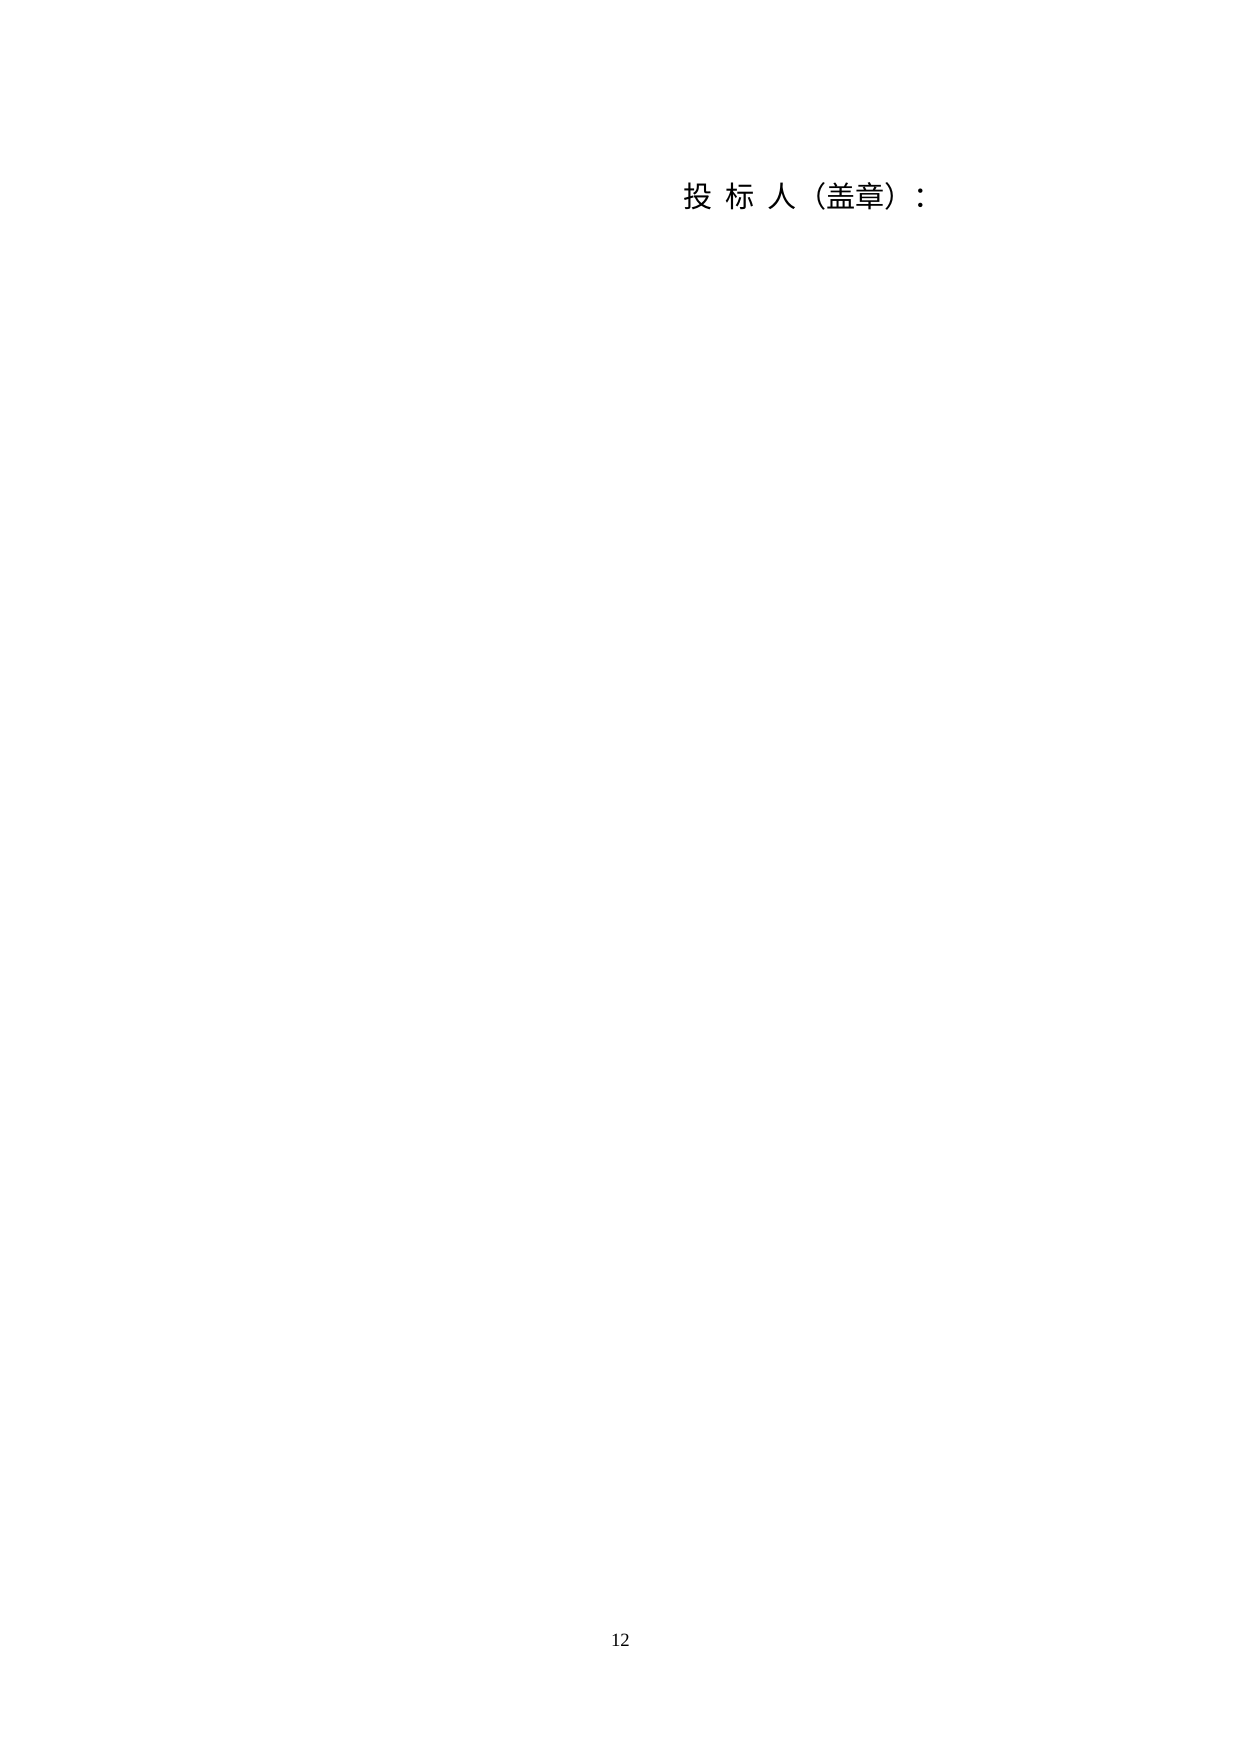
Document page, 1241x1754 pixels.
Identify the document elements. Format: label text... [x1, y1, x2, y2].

text 投 标 人（盖章）： [187, 162, 1053, 227]
